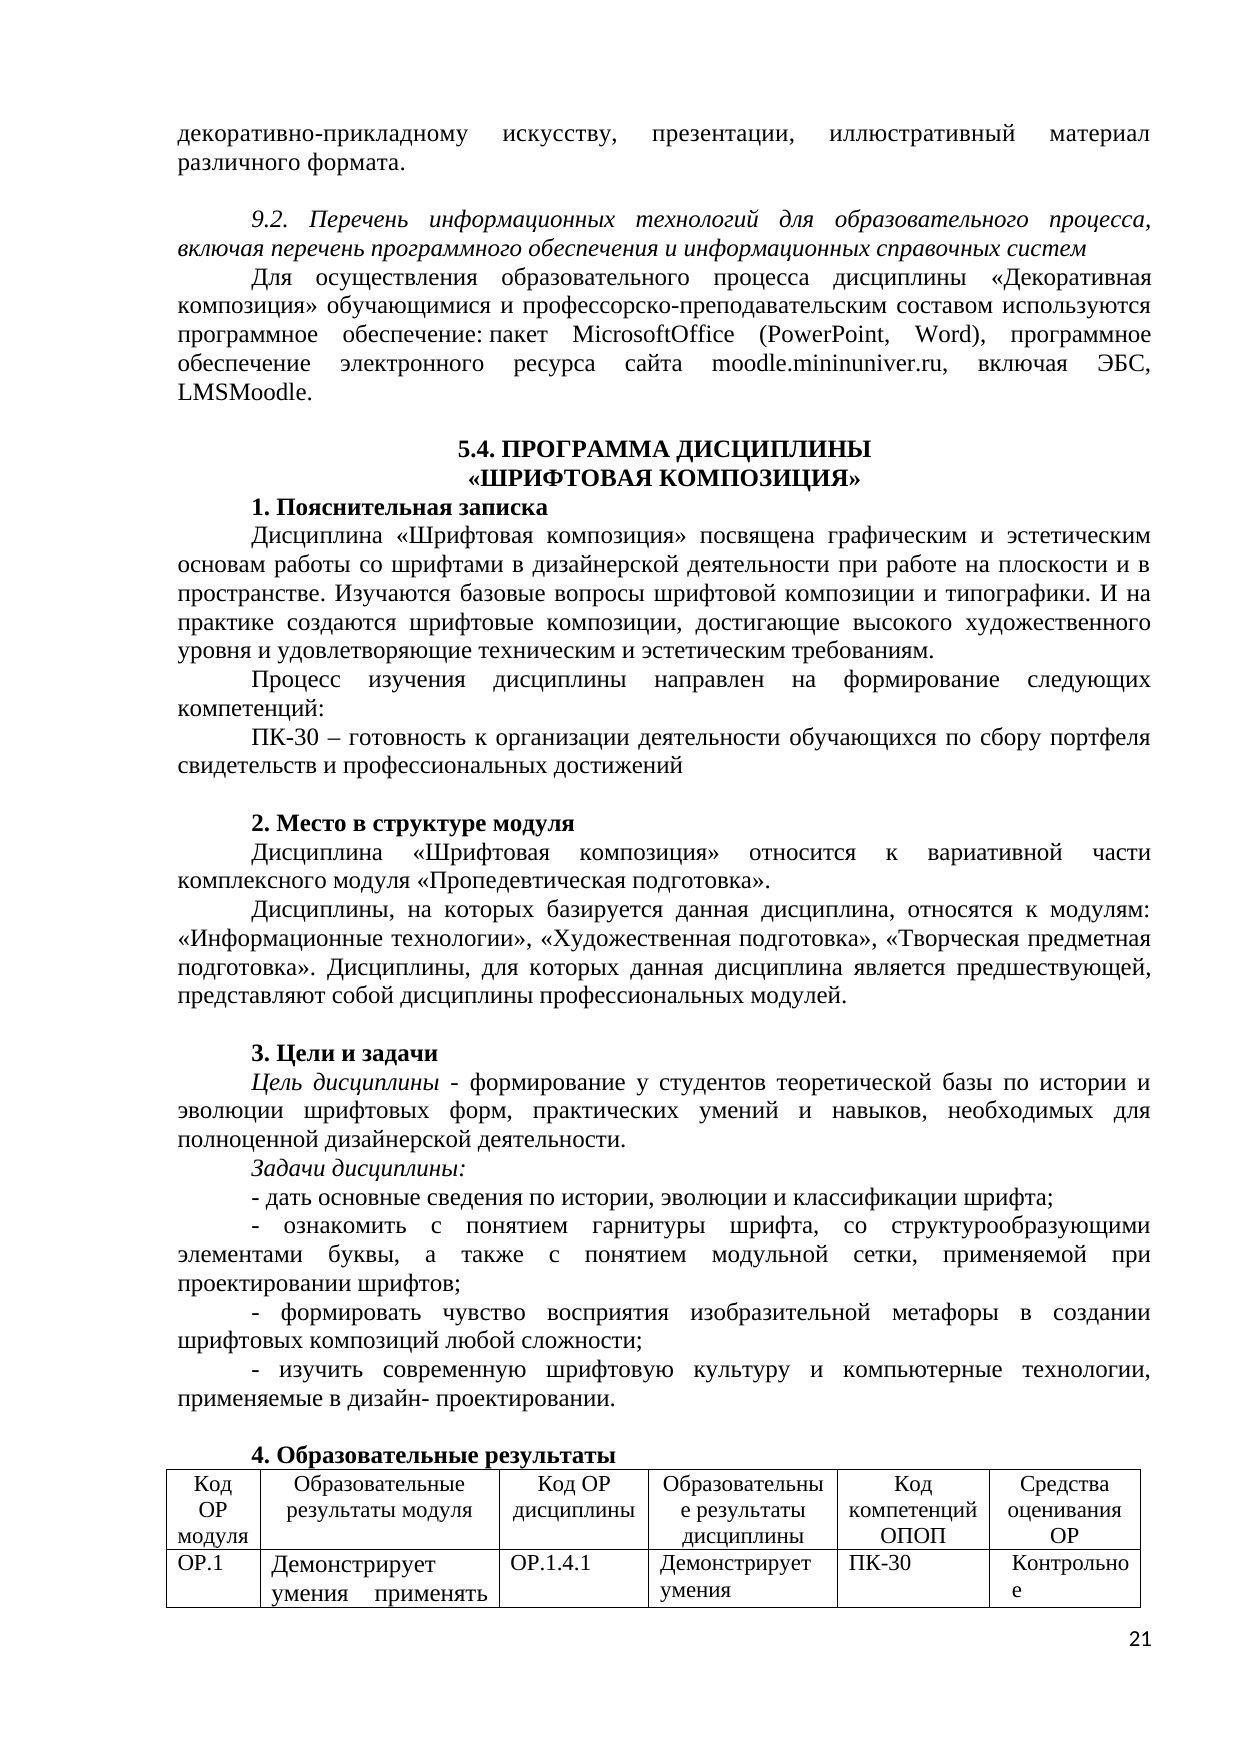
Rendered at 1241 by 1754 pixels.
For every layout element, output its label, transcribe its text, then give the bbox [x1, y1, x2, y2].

text - ознакомить с понятием гарнитуры шрифта, со структурообразующими элементами буквы, а также с понятием модульной сетки, применяемой при проектировании шрифтов; [177, 1211, 1152, 1297]
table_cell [990, 1550, 1140, 1607]
text «ШРИФТОВАЯ КОМПОЗИЦИЯ» [177, 463, 1152, 492]
text 1. Пояснительная записка [177, 492, 1152, 521]
table_header Образовательные результаты дисциплины [649, 1470, 837, 1549]
text - формировать чувство восприятия изобразительной метафоры в создании шрифтовых композиций любой сложности; [177, 1297, 1152, 1354]
text ПК-30 – готовность к организации деятельности обучающихся по сбору портфеля свидетельств и профессиональных достижений [177, 722, 1152, 779]
table_header Образовательные результаты модуля [261, 1470, 499, 1549]
text Дисциплина «Шрифтовая композиция» относится к вариативной части комплексного модуля «Пропедевтическая подготовка». [177, 837, 1152, 894]
table_cell ПК-30 [838, 1550, 989, 1607]
table_header Код ОР модуля [167, 1470, 260, 1549]
text - изучить современную шрифтовую культуру и компьютерные технологии, применяемые в дизайн- проектировании. [177, 1354, 1152, 1412]
text - дать основные сведения по истории, эволюции и классификации шрифта; [177, 1182, 1152, 1211]
text Для осуществления образовательного процесса дисциплины «Декоративная композиция» обучающимися и профессорско-преподавательским составом используются программное обеспечение: пакет MicrosoftOffice (PowerPoint, Word), программное обеспечение электронного ресурса сайта moodle.mininuniver.ru, включая ЭБС, LMSMoodle. [177, 262, 1152, 406]
text Процесс изучения дисциплины направлен на формирование следующих компетенций: [177, 664, 1152, 722]
text 4. Образовательные результаты [177, 1441, 1152, 1469]
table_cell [261, 1550, 499, 1607]
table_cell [649, 1550, 837, 1607]
text 5.4. ПРОГРАММА ДИСЦИПЛИНЫ [177, 434, 1152, 463]
table_header Код компетенций ОПОП [838, 1470, 989, 1549]
text Задачи дисциплины: [177, 1153, 1152, 1182]
table_cell ОР.1.4.1 [500, 1550, 648, 1607]
text Цель дисциплины - формирование у студентов теоретической базы по истории и эволюции шрифтовых форм, практических умений и навыков, необходимых для полноценной дизайнерской деятельности. [177, 1067, 1152, 1153]
table_cell ОР.1 [167, 1550, 260, 1607]
table_header Средства оценивания ОР [990, 1470, 1140, 1549]
text 2. Место в структуре модуля [177, 808, 1152, 837]
text 3. Цели и задачи [177, 1038, 1152, 1067]
text Дисциплины, на которых базируется данная дисциплина, относятся к модулям: «Информационные технологии», «Художественная подготовка», «Творческая предметная подготовка». Дисциплины, для которых данная дисциплина является предшествующей, представляют собой дисциплины профессиональных модулей. [177, 894, 1152, 1009]
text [177, 118, 1152, 176]
text 9.2. Перечень информационных технологий для образовательного процесса, включая перечень программного обеспечения и информационных справочных систем [177, 204, 1152, 262]
text Дисциплина «Шрифтовая композиция» посвящена графическим и эстетическим основам работы со шрифтами в дизайнерской деятельности при работе на плоскости и в пространстве. Изучаются базовые вопросы шрифтовой композиции и типографики. И на практике создаются шрифтовые композиции, достигающие высокого художественного уровня и удовлетворяющие техническим и эстетическим требованиям. [177, 521, 1152, 664]
table_header Код ОР дисциплины [500, 1470, 648, 1549]
